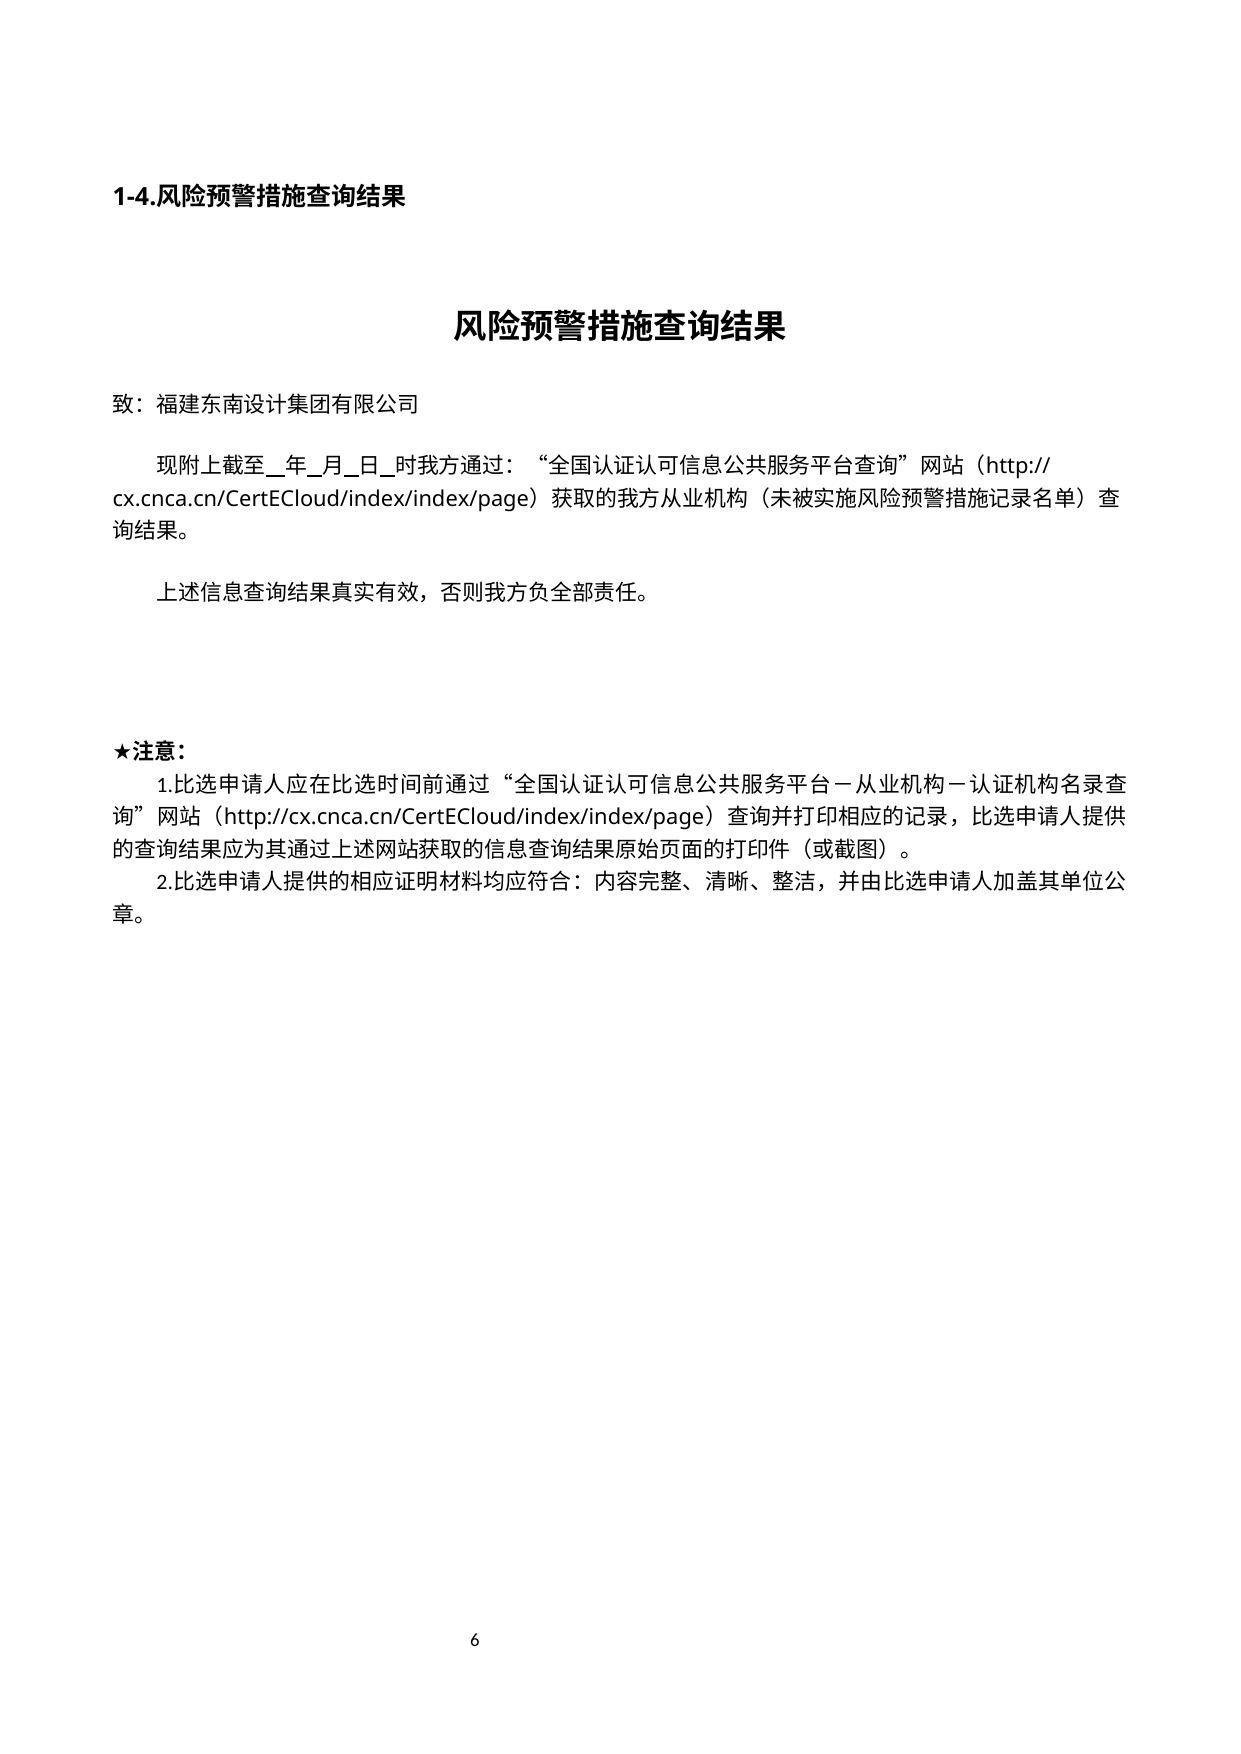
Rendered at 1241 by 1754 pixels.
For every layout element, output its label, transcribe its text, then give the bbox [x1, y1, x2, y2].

text ★注意： [112, 734, 1128, 766]
text 上述信息查询结果真实有效，否则我方负全部责任。 [156, 574, 1128, 607]
text 风险预警措施查询结果 [112, 292, 1128, 357]
text 1-4.风险预警措施查询结果 [112, 162, 1128, 227]
text 致：福建东南设计集团有限公司 [112, 386, 1128, 419]
list 比选申请人提供的相应证明材料均应符合：内容完整、清晰、整洁，并由比选申请人加盖其单位公章。 [112, 864, 1128, 929]
list 比选申请人应在比选时间前通过“全国认证认可信息公共服务平台－从业机构－认证机构名录查询”网站（http://cx.cnca.cn/CertECloud/index/index/page）查询并打印相应的记录，比选申请人提供的查询结果应为其通过上述网站获取的信息查询结果原始页面的打印件（或截图）。 [112, 766, 1128, 864]
text 现附上截至 年 月 日 时我方通过：“全国认证认可信息公共服务平台查询”网站（http://cx.cnca.cn/CertECloud/index/index/page）获取的我方从业机构（未被实施风险预警措施记录名单）查询结果。 [112, 448, 1128, 545]
